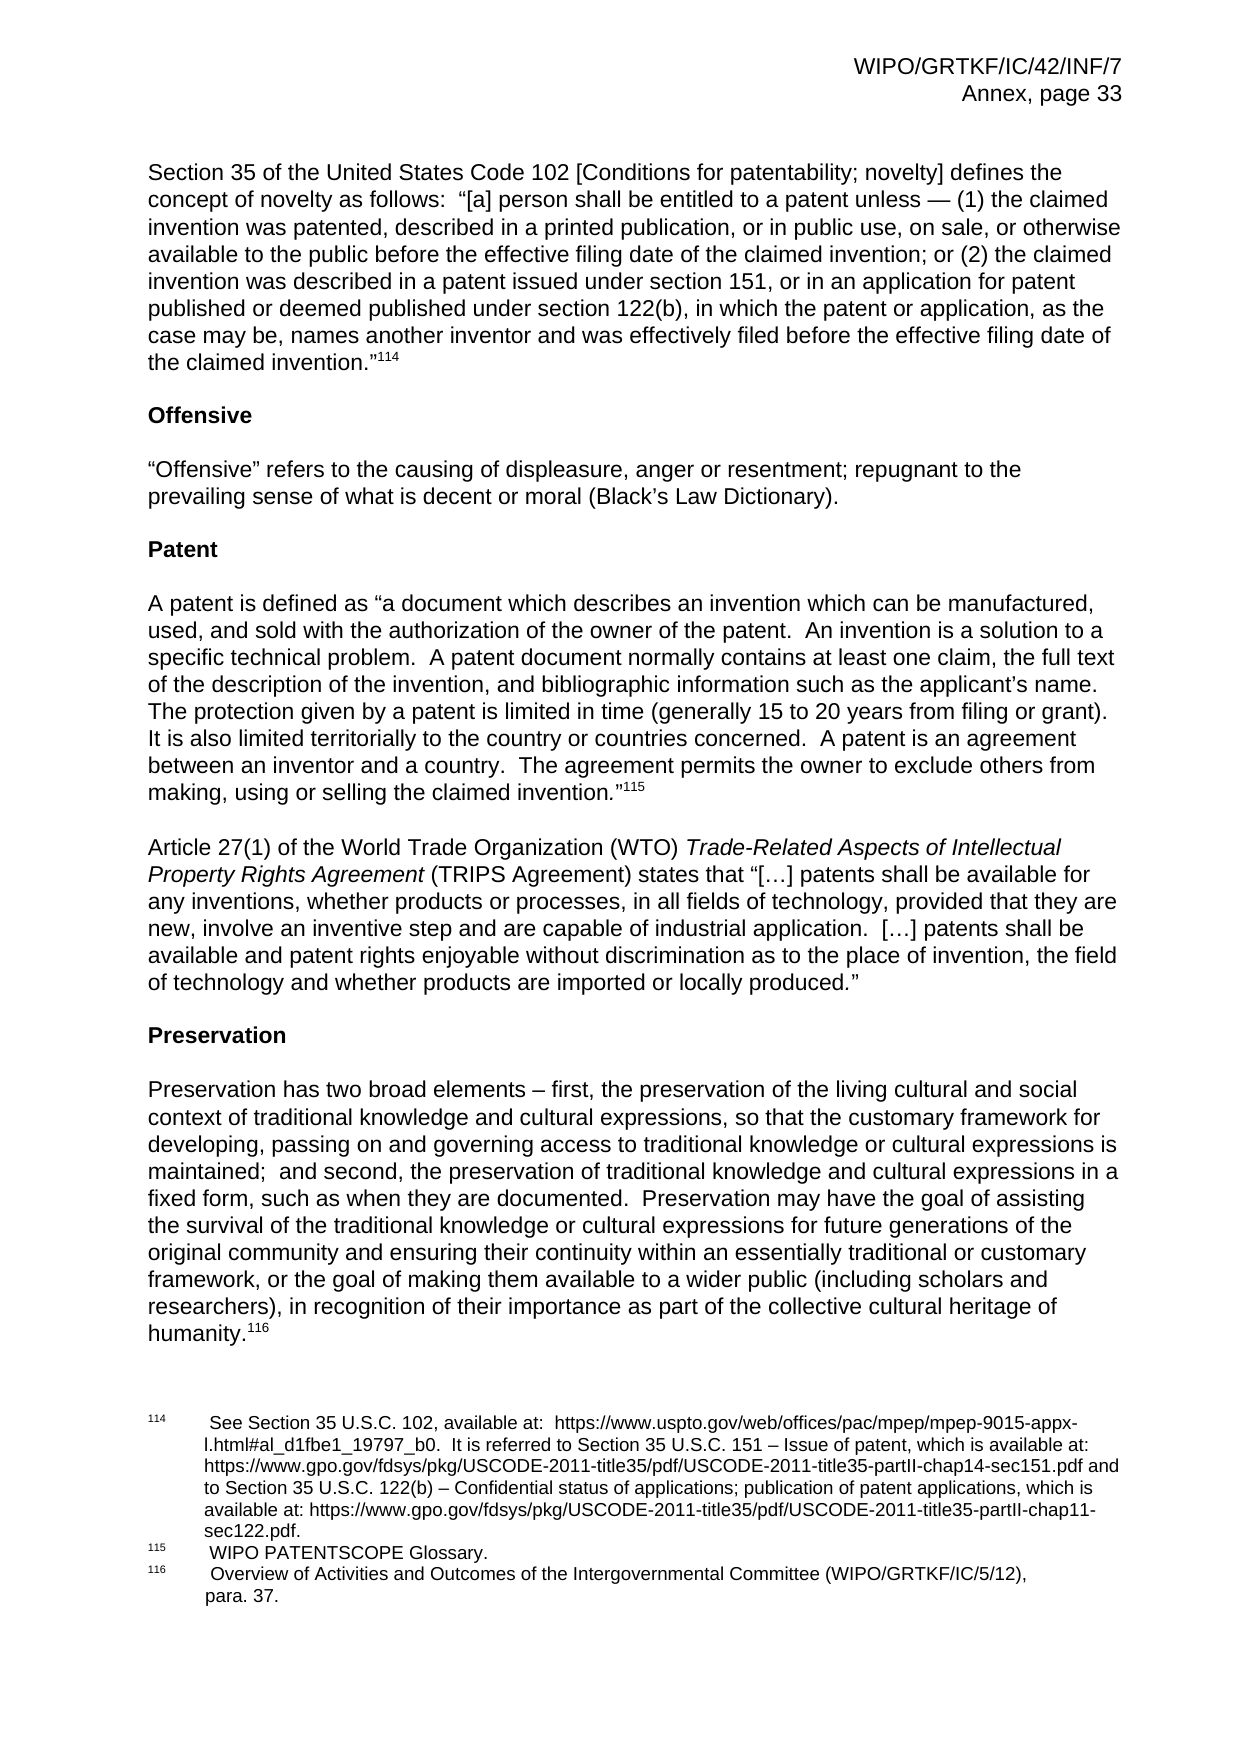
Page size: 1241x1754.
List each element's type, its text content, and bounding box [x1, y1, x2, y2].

text It is also limited territorially to the country or countries concerned. A patent is an agreement between an inventor and a country. The agreement permits the owner to exclude others from making, using or selling the claimed invention.” [148, 724, 1122, 806]
text A patent is defined as “a document which describes an invention which can be manufactured, used, and sold with the authorization of the owner of the patent. An invention is a solution to a specific technical problem. A patent document normally contains at least one claim, the full text of the description of the invention, and bibliographic information such as the applicant’s name. The protection given by a patent is limited in time (generally 15 to 20 years from filing or grant). [148, 589, 1122, 724]
subtitle Patent [148, 536, 1122, 562]
subtitle Offensive [148, 402, 1122, 428]
subtitle Preservation [148, 1022, 1122, 1049]
text Preservation has two broad elements – first, the preservation of the living cultural and social context of traditional knowledge and cultural expressions, so that the customary framework for developing, passing on and governing access to traditional knowledge or cultural expressions is maintained; and second, the preservation of traditional knowledge and cultural expressions in a fixed form, such as when they are documented. Preservation may have the goal of assisting the survival of the traditional knowledge or cultural expressions for future generations of the original community and ensuring their continuity within an essentially traditional or customary framework, or the goal of making them available to a wider public (including scholars and researchers), in recognition of their importance as part of the collective cultural heritage of humanity. [148, 1076, 1122, 1347]
text Article 27(1) of the World Trade Organization (WTO) Trade-Related Aspects of Intellectual Property Rights Agreement (TRIPS Agreement) states that “[…] patents shall be available for any inventions, whether products or processes, in all fields of technology, provided that they are new, involve an inventive step and are capable of industrial application. […] patents shall be available and patent rights enjoyable without discrimination as to the place of invention, the field of technology and whether products are imported or locally produced.” [148, 833, 1122, 995]
text “Offensive” refers to the causing of displeasure, anger or resentment; repugnant to the prevailing sense of what is decent or moral (Black’s Law Dictionary). [148, 455, 1122, 509]
text Section 35 of the United States Code 102 [Conditions for patentability; novelty] defines the concept of novelty as follows: “[a] person shall be entitled to a patent unless — (1) the claimed invention was patented, described in a printed publication, or in public use, on sale, or otherwise available to the public before the effective filing date of the claimed invention; or (2) the claimed invention was described in a patent issued under section 151, or in an application for patent published or deemed published under section 122(b), in which the patent or application, as the case may be, names another inventor and was effectively filed before the effective filing date of the claimed invention.” [148, 158, 1122, 375]
